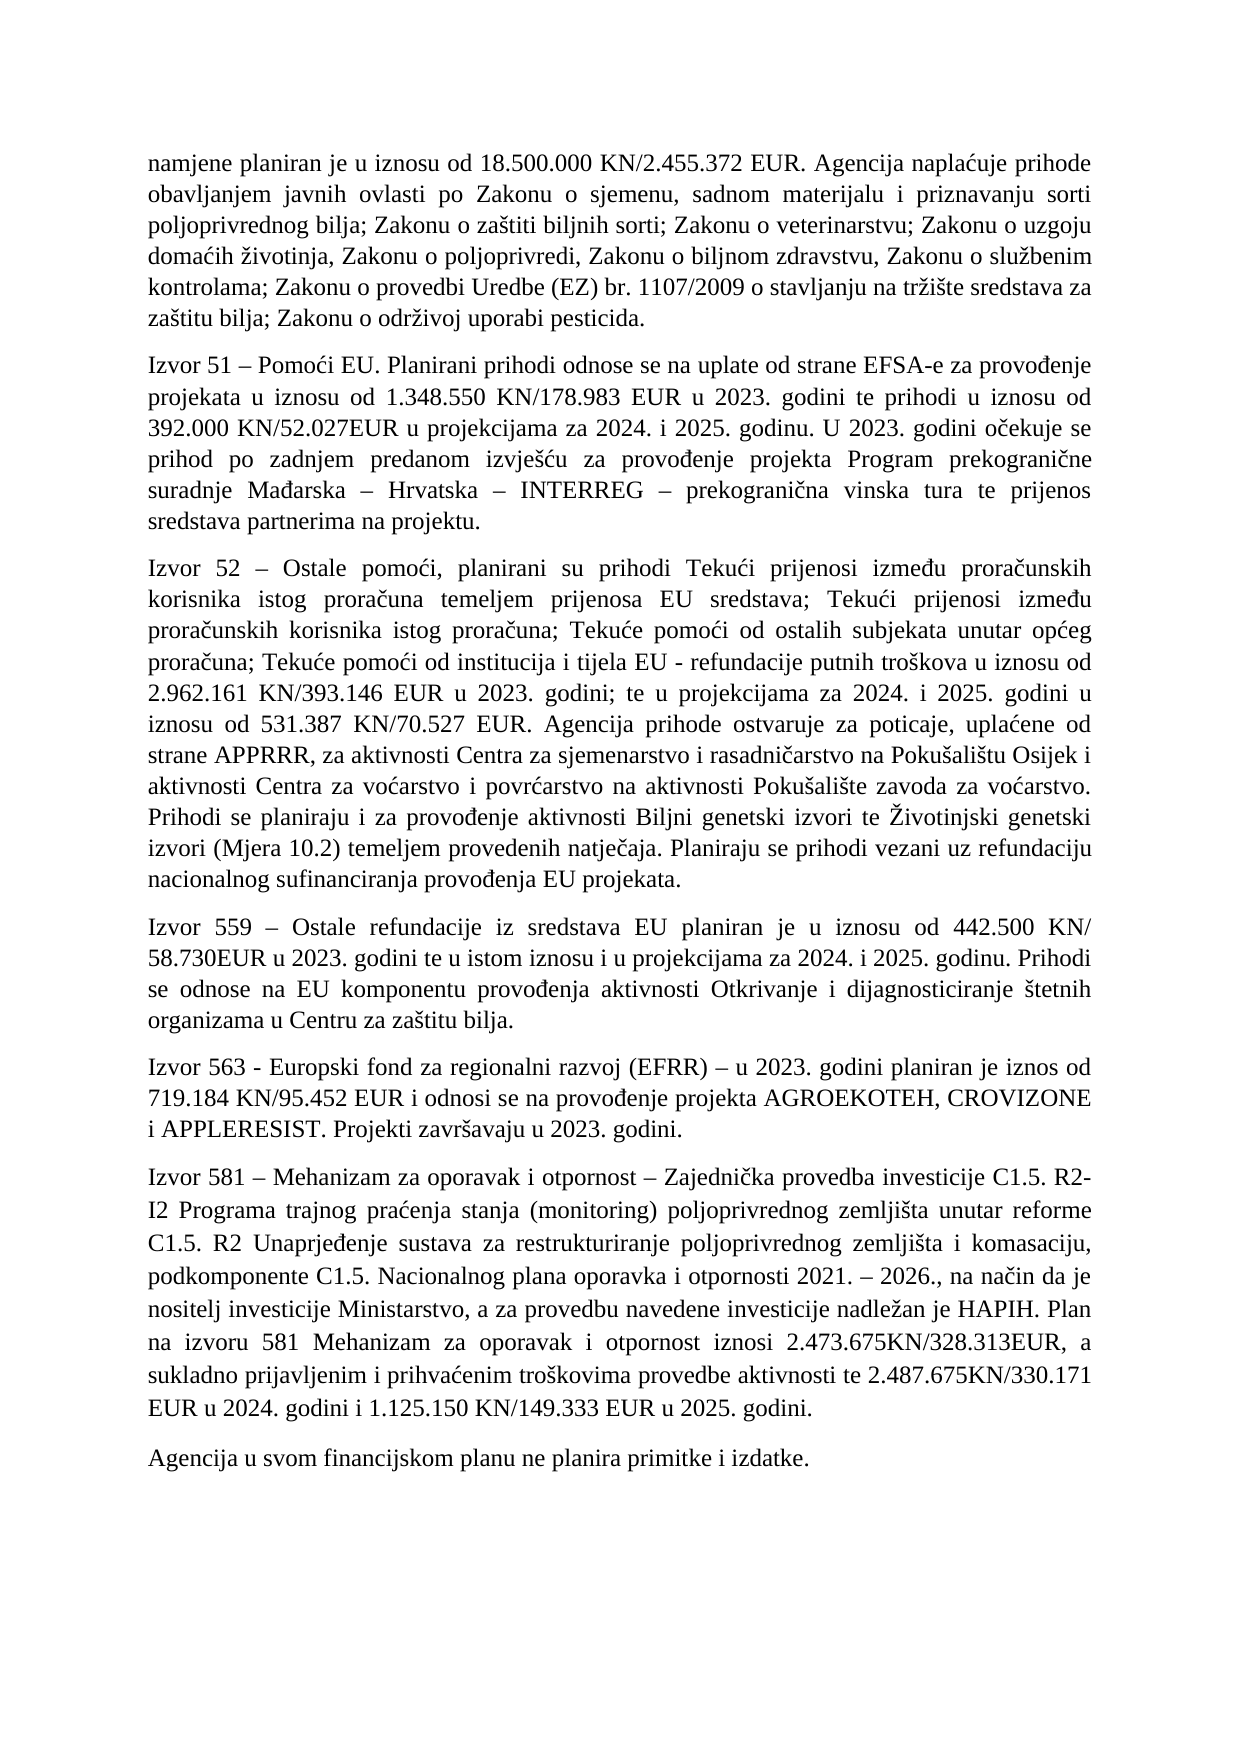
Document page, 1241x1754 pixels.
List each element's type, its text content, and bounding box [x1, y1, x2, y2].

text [148, 148, 1093, 332]
text Izvor 581 – Mehanizam za oporavak i otpornost – Zajednička provedba investicije C1.5. R2-I2 Programa trajnog praćenja stanja (monitoring) poljoprivrednog zemljišta unutar reforme C1.5. R2 Unaprjeđenje sustava za restrukturiranje poljoprivrednog zemljišta i komasaciju, podkomponente C1.5. Nacionalnog plana oporavka i otpornosti 2021. – 2026., na način da je nositelj investicije Ministarstvo, a za provedbu navedene investicije nadležan je HAPIH. Plan na izvoru 581 Mehanizam za oporavak i otpornost iznosi 2.473.675KN/328.313EUR, a sukladno prijavljenim i prihvaćenim troškovima provedbe aktivnosti te 2.487.675KN/330.171 EUR u 2024. godini i 1.125.150 KN/149.333 EUR u 2025. godini. [148, 1162, 1093, 1422]
text Izvor 52 – Ostale pomoći, planirani su prihodi Tekući prijenosi između proračunskih korisnika istog proračuna temeljem prijenosa EU sredstava; Tekući prijenosi između proračunskih korisnika istog proračuna; Tekuće pomoći od ostalih subjekata unutar općeg proračuna; Tekuće pomoći od institucija i tijela EU - refundacije putnih troškova u iznosu od 2.962.161 KN/393.146 EUR u 2023. godini; te u projekcijama za 2024. i 2025. godini u iznosu od 531.387 KN/70.527 EUR. Agencija prihode ostvaruje za poticaje, uplaćene od strane APPRRR, za aktivnosti Centra za sjemenarstvo i rasadničarstvo na Pokušalištu Osijek i aktivnosti Centra za voćarstvo i povrćarstvo na aktivnosti Pokušalište zavoda za voćarstvo. Prihodi se planiraju i za provođenje aktivnosti Biljni genetski izvori te Životinjski genetski izvori (Mjera 10.2) temeljem provedenih natječaja. Planiraju se prihodi vezani uz refundaciju nacionalnog sufinanciranja provođenja EU projekata. [148, 553, 1093, 893]
text Agencija u svom financijskom planu ne planira primitke i izdatke. [148, 1443, 1093, 1472]
text Izvor 559 – Ostale refundacije iz sredstava EU planiran je u iznosu od 442.500 KN/ 58.730EUR u 2023. godini te u istom iznosu i u projekcijama za 2024. i 2025. godinu. Prihodi se odnose na EU komponentu provođenja aktivnosti Otkrivanje i dijagnosticiranje štetnih organizama u Centru za zaštitu bilja. [148, 912, 1093, 1033]
text Izvor 563 - Europski fond za regionalni razvoj (EFRR) – u 2023. godini planiran je iznos od 719.184 KN/95.452 EUR i odnosi se na provođenje projekta AGROEKOTEH, CROVIZONE i APPLERESIST. Projekti završavaju u 2023. godini. [148, 1052, 1093, 1143]
text Izvor 51 – Pomoći EU. Planirani prihodi odnose se na uplate od strane EFSA-e za provođenje projekata u iznosu od 1.348.550 KN/178.983 EUR u 2023. godini te prihodi u iznosu od 392.000 KN/52.027EUR u projekcijama za 2024. i 2025. godinu. U 2023. godini očekuje se prihod po zadnjem predanom izvješću za provođenje projekta Program prekogranične suradnje Mađarska – Hrvatska – INTERREG – prekogranična vinska tura te prijenos sredstava partnerima na projektu. [148, 351, 1093, 534]
